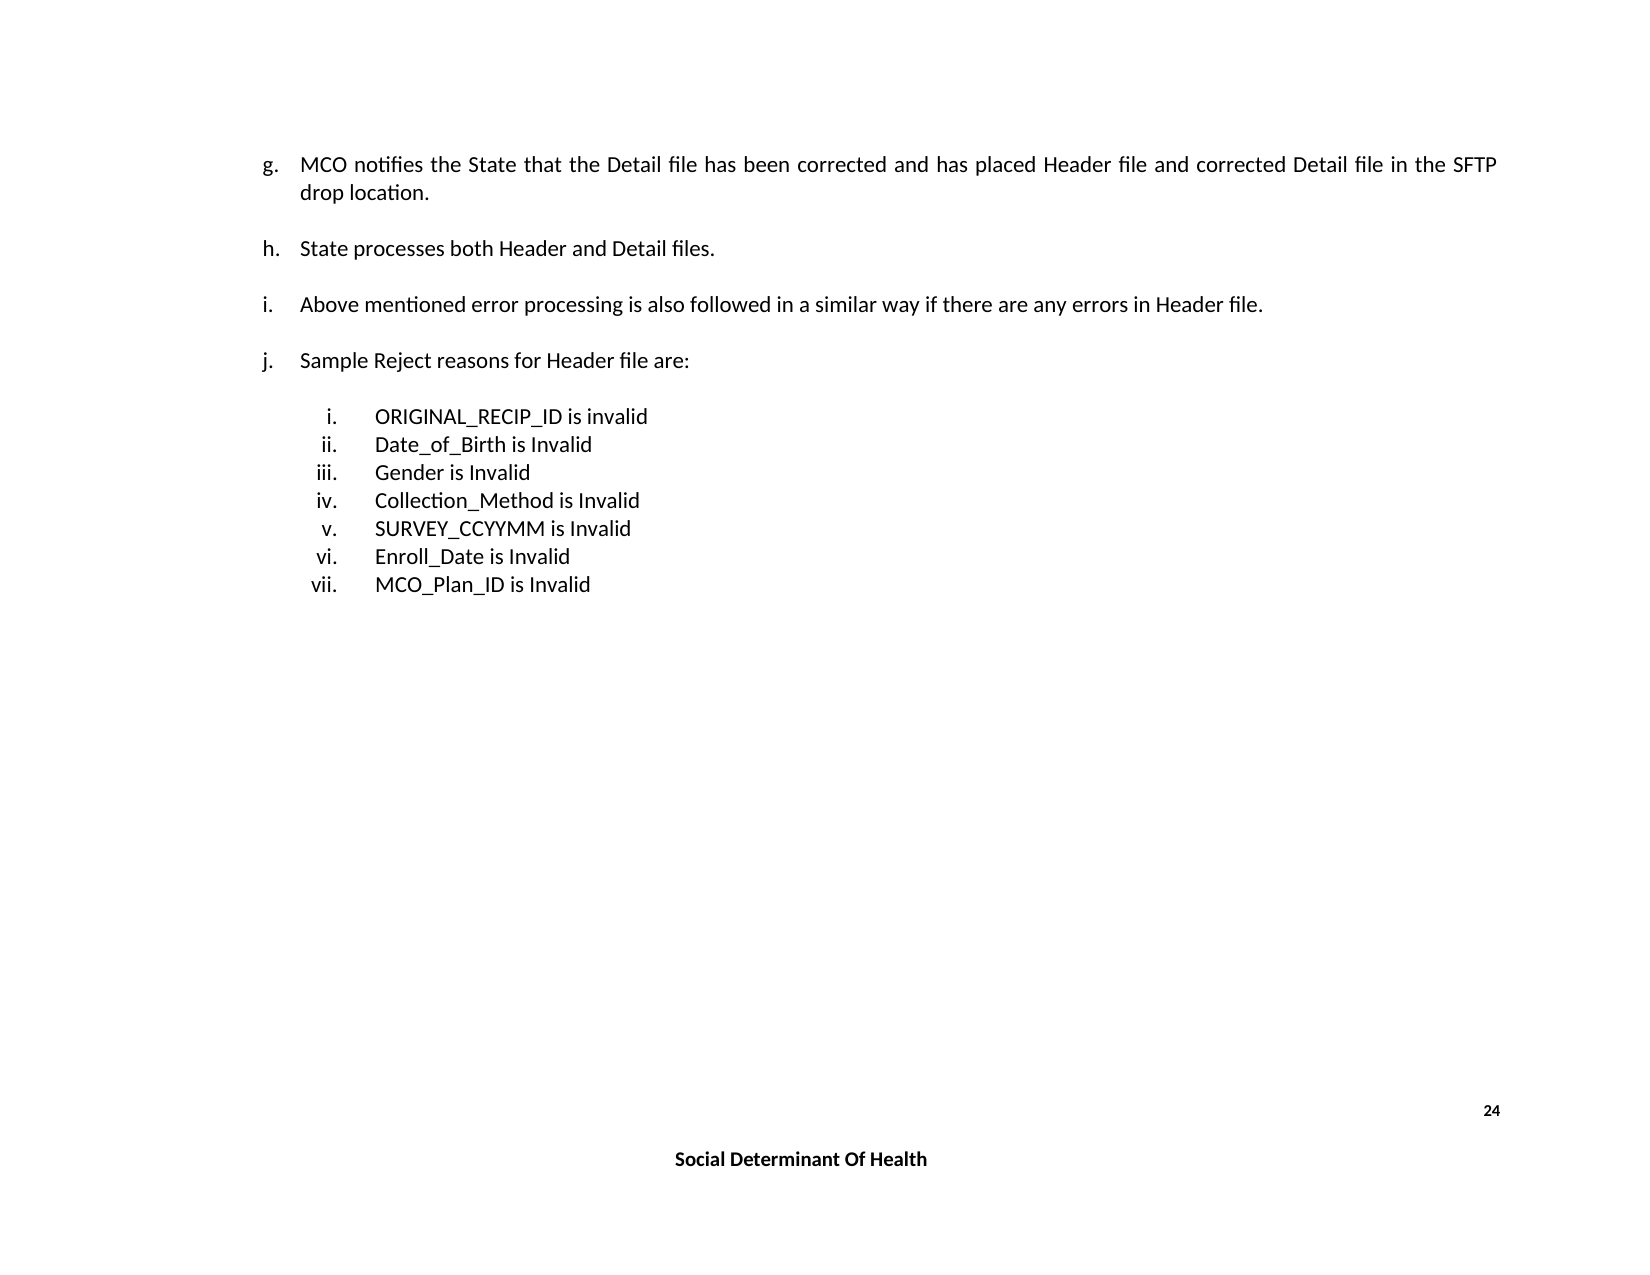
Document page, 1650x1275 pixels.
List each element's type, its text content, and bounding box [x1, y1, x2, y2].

list State processes both Header and Detail files. [262, 234, 1500, 262]
list MCO notifies the State that the Detail file has been corrected and has placed Header file and corrected Detail file in the SFTP drop location. [262, 150, 1500, 206]
list ORIGINAL_RECIP_ID is invalid [337, 402, 1500, 430]
list Above mentioned error processing is also followed in a similar way if there are any errors in Header file. [262, 290, 1500, 318]
list Enroll_Date is Invalid [337, 542, 1500, 570]
list Collection_Method is Invalid [337, 486, 1500, 514]
list Gender is Invalid [337, 458, 1500, 486]
list Date_of_Birth is Invalid [337, 430, 1500, 458]
list Sample Reject reasons for Header file are: [262, 346, 1500, 374]
list MCO_Plan_ID is Invalid [337, 570, 1500, 598]
list SURVEY_CCYYMM is Invalid [337, 514, 1500, 542]
